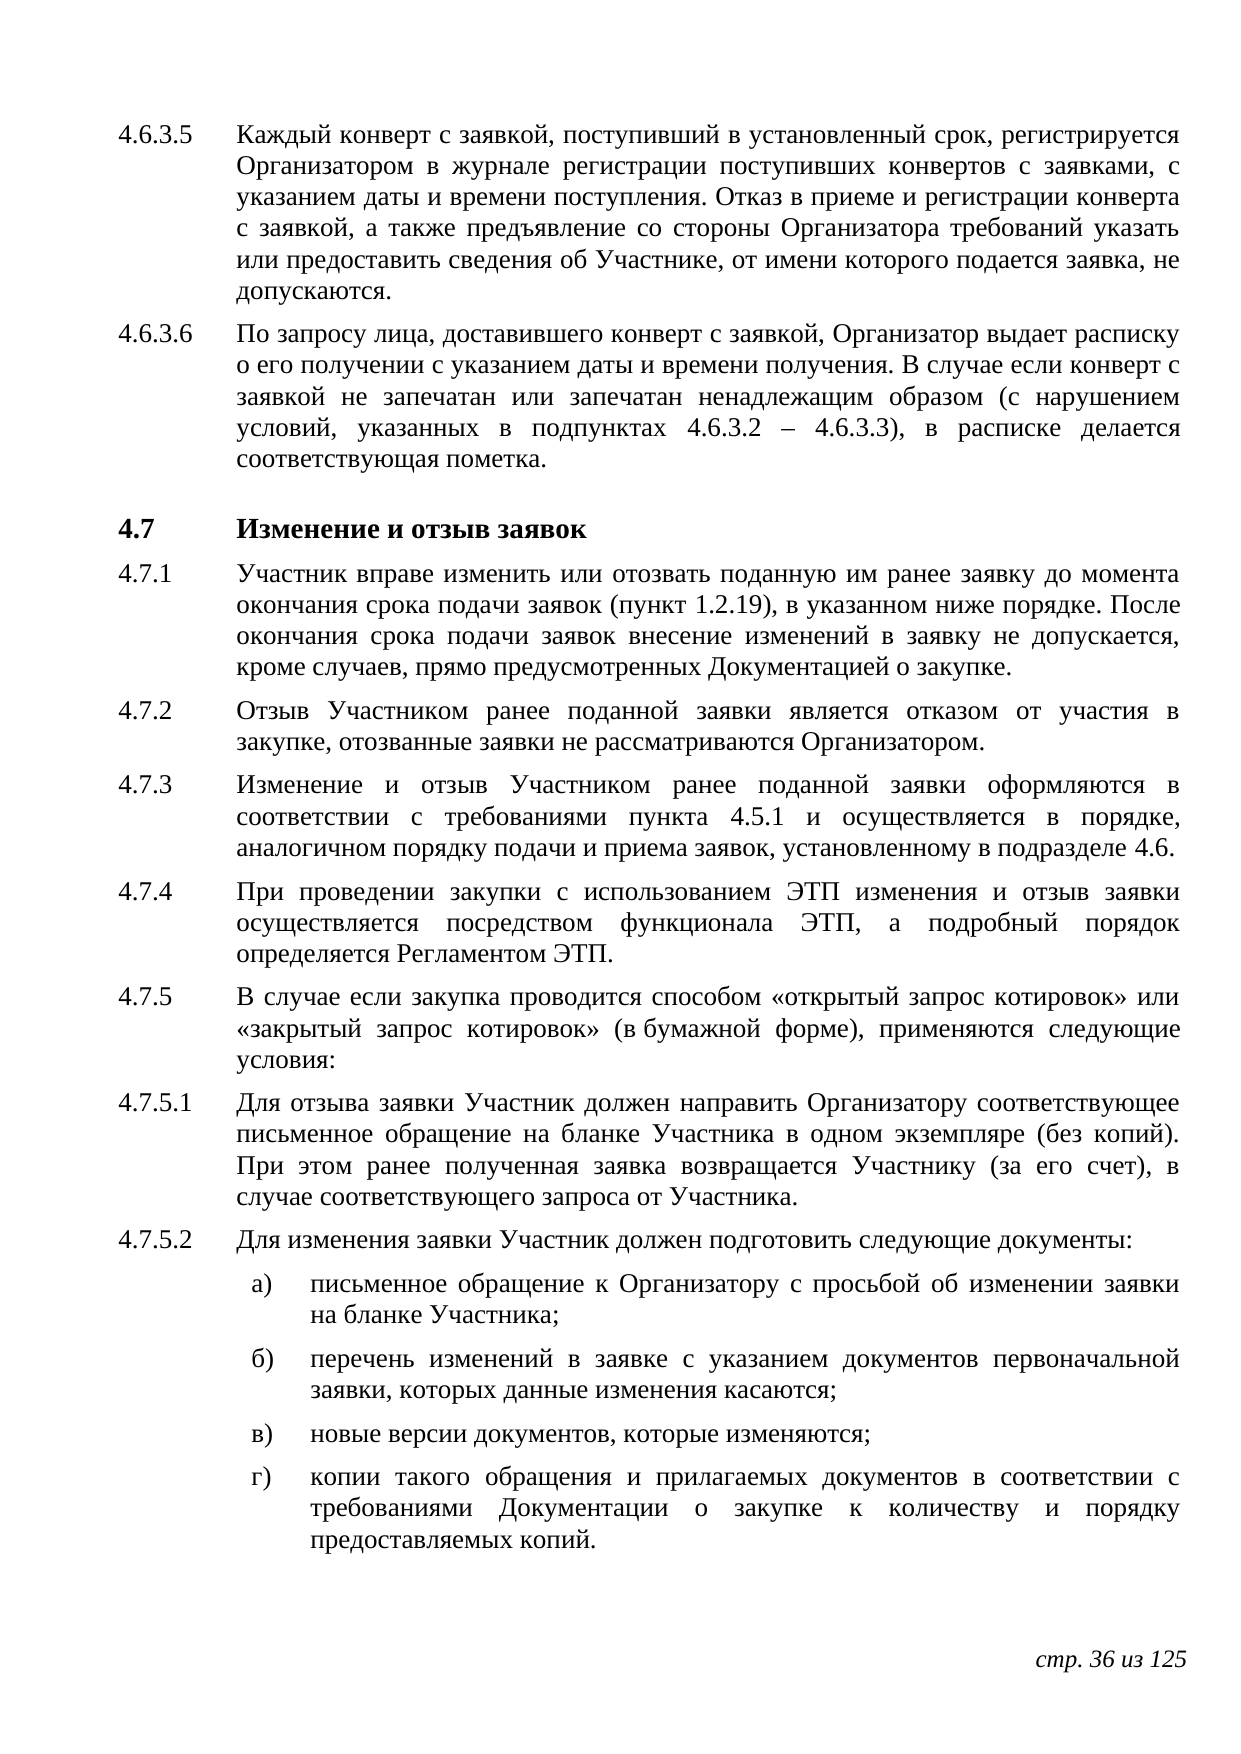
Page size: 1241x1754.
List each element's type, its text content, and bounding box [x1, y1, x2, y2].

text копии такого обращения и прилагаемых документов в соответствии с требованиями Документации о закупке к количеству и порядку предоставляемых копий. [251, 1460, 1181, 1554]
list Для изменения заявки Участник должен подготовить следующие документы: [118, 1223, 1181, 1255]
text В случае если закупка проводится способом «открытый запрос котировок» или «закрытый запрос котировок» (в бумажной форме), применяются следующие условия: [118, 981, 1181, 1074]
text Отзыв Участником ранее поданной заявки является отказом от участия в закупке, отозванные заявки не рассматриваются Организатором. [118, 694, 1181, 756]
subtitle Изменение и отзыв заявок [118, 511, 1181, 544]
text письменное обращение к Организатору с просьбой об изменении заявки на бланке Участника; [251, 1267, 1181, 1329]
text новые версии документов, которые изменяются; [251, 1417, 1181, 1448]
text При проведении закупки с использованием ЭТП изменения и отзыв заявки осуществляется посредством функционала ЭТП, а подробный порядок определяется Регламентом ЭТП. [118, 874, 1181, 968]
list Каждый конверт с заявкой, поступивший в установленный срок, регистрируется Организатором в журнале регистрации поступивших конвертов с заявками, с указанием даты и времени поступления. Отказ в приеме и регистрации конверта с заявкой, а также предъявление со стороны Организатора требований указать или предоставить сведения об Участнике, от имени которого подается заявка, не допускаются. [118, 118, 1181, 305]
list Для отзыва заявки Участник должен направить Организатору соответствующее письменное обращение на бланке Участника в одном экземпляре (без копий). При этом ранее полученная заявка возвращается Участнику (за его счет), в случае соответствующего запроса от Участника. [118, 1086, 1181, 1211]
text Участник вправе изменить или отозвать поданную им ранее заявку до момента окончания срока подачи заявок (пункт 1.2.19), в указанном ниже порядке. После окончания срока подачи заявок внесение изменений в заявку не допускается, кроме случаев, прямо предусмотренных Документацией о закупке. [118, 557, 1181, 681]
text Изменение и отзыв Участником ранее поданной заявки оформляются в соответствии с требованиями пункта 4.5.1 и осуществляется в порядке, аналогичном порядку подачи и приема заявок, установленному в подразделе 4.6. [118, 769, 1181, 862]
list По запросу лица, доставившего конверт с заявкой, Организатор выдает расписку о его получении с указанием даты и времени получения. В случае если конверт с заявкой не запечатан или запечатан ненадлежащим образом (с нарушением условий, указанных в подпунктах 4.6.3.2 – 4.6.3.3), в расписке делается соответствующая пометка. [118, 317, 1181, 473]
text перечень изменений в заявке с указанием документов первоначальной заявки, которых данные изменения касаются; [251, 1342, 1181, 1404]
